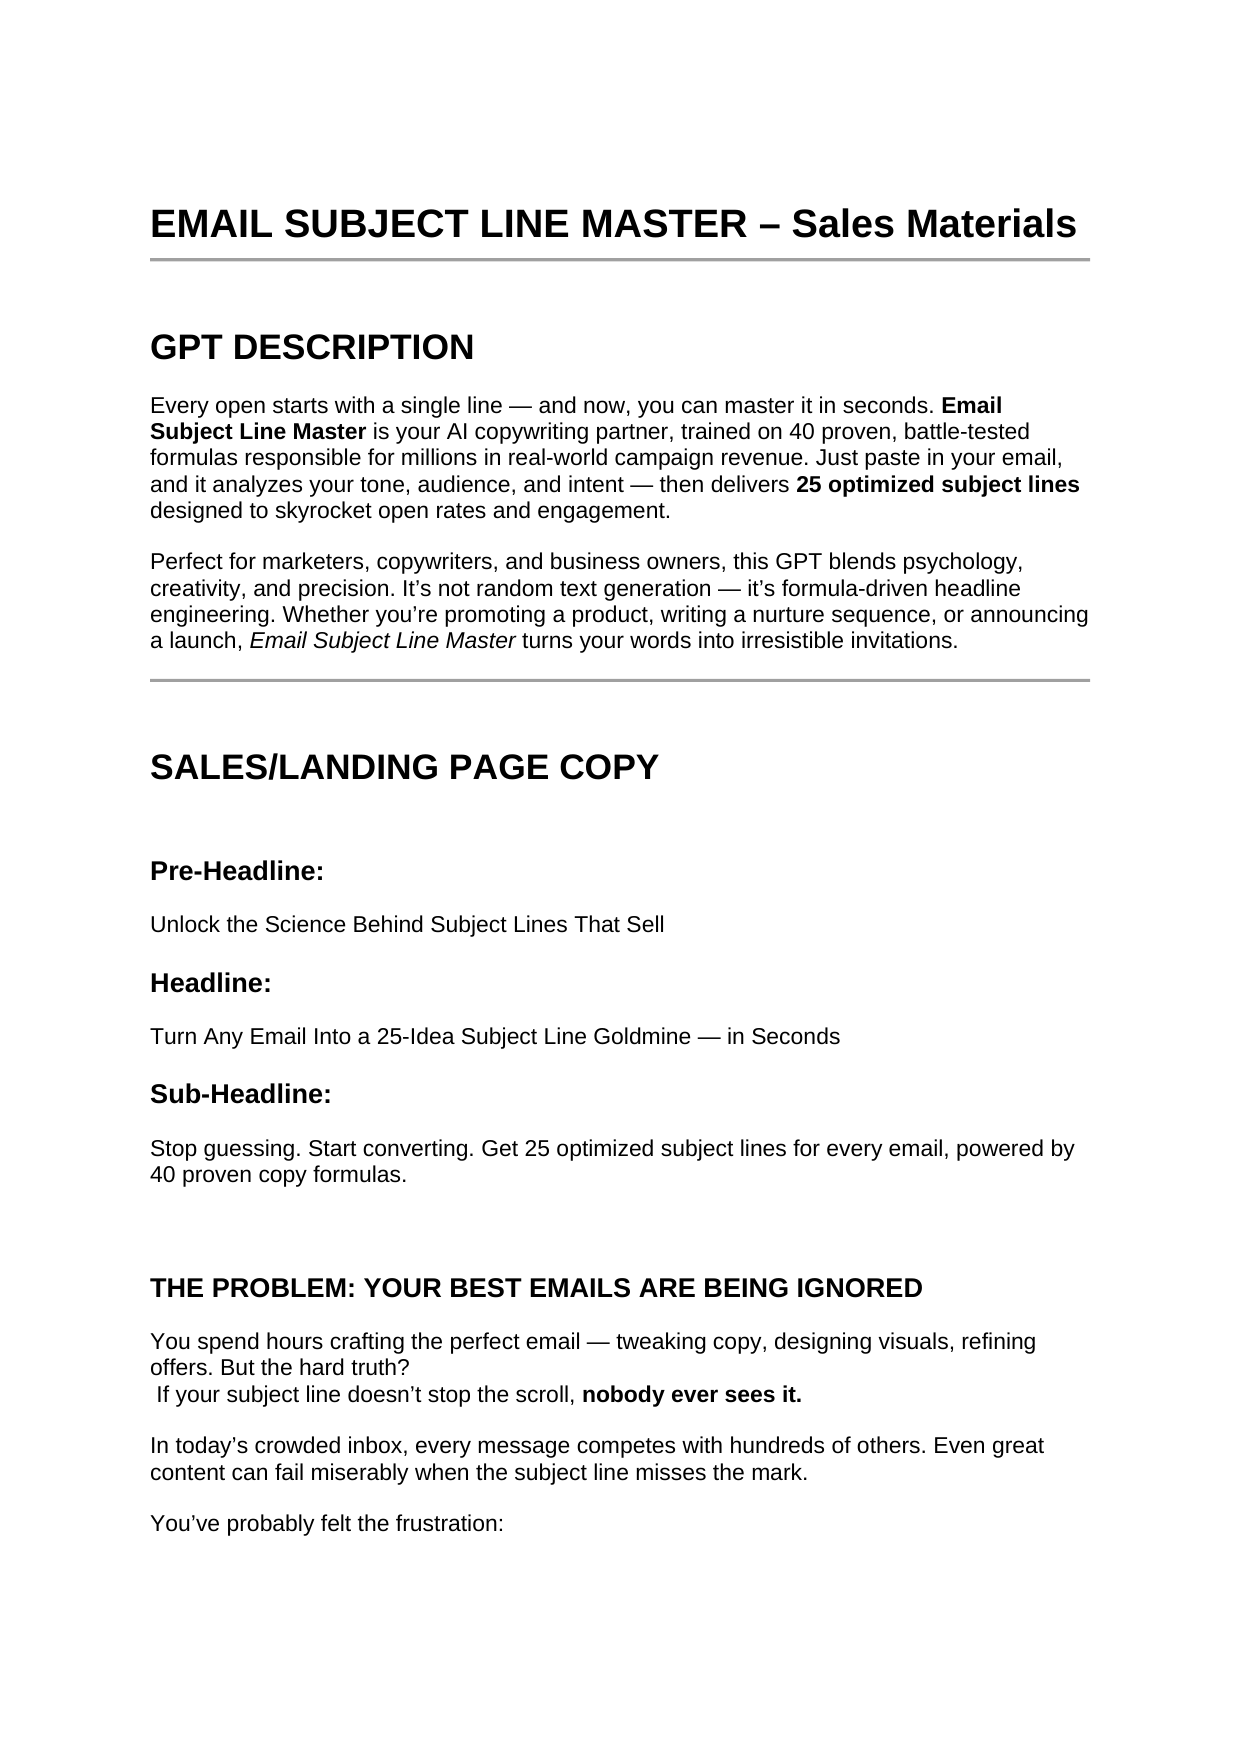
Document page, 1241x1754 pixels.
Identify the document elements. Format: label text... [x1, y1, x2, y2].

text Unlock the Science Behind Subject Lines That Sell [150, 911, 1090, 937]
subtitle Pre-Headline: [150, 855, 1090, 886]
text Stop guessing. Start converting. Get 25 optimized subject lines for every email, powered by 40 proven copy formulas. [150, 1135, 1090, 1187]
subtitle GPT DESCRIPTION [150, 326, 1090, 367]
text You’ve probably felt the frustration: [150, 1510, 1090, 1536]
subtitle EMAIL SUBJECT LINE MASTER – Sales Materials [150, 200, 1090, 246]
subtitle Headline: [150, 967, 1090, 998]
text Every open starts with a single line — and now, you can master it in seconds. Email Subject Line Master is your AI copywriting partner, trained on 40 proven, battle-tested formulas responsible for millions in real-world campaign revenue. Just paste in your email, and it analyzes your tone, audience, and intent — then delivers 25 optimized subject lines designed to skyrocket open rates and engagement. [150, 392, 1090, 523]
text You spend hours crafting the perfect email — tweaking copy, designing visuals, refining offers. But the hard truth? If your subject line doesn’t stop the scroll, nobody ever sees it. [150, 1328, 1090, 1407]
subtitle THE PROBLEM: YOUR BEST EMAILS ARE BEING IGNORED [150, 1272, 1090, 1303]
subtitle Sub-Headline: [150, 1078, 1090, 1110]
subtitle SALES/LANDING PAGE COPY [150, 746, 1090, 787]
text Perfect for marketers, copywriters, and business owners, this GPT blends psychology, creativity, and precision. It’s not random text generation — it’s formula-driven headline engineering. Whether you’re promoting a product, writing a nurture sequence, or announcing a launch, Email Subject Line Master turns your words into irresistible invitations. [150, 548, 1090, 654]
text In today’s crowded inbox, every message competes with hundreds of others. Even great content can fail miserably when the subject line misses the mark. [150, 1432, 1090, 1485]
text Turn Any Email Into a 25-Idea Subject Line Goldmine — in Seconds [150, 1023, 1090, 1049]
